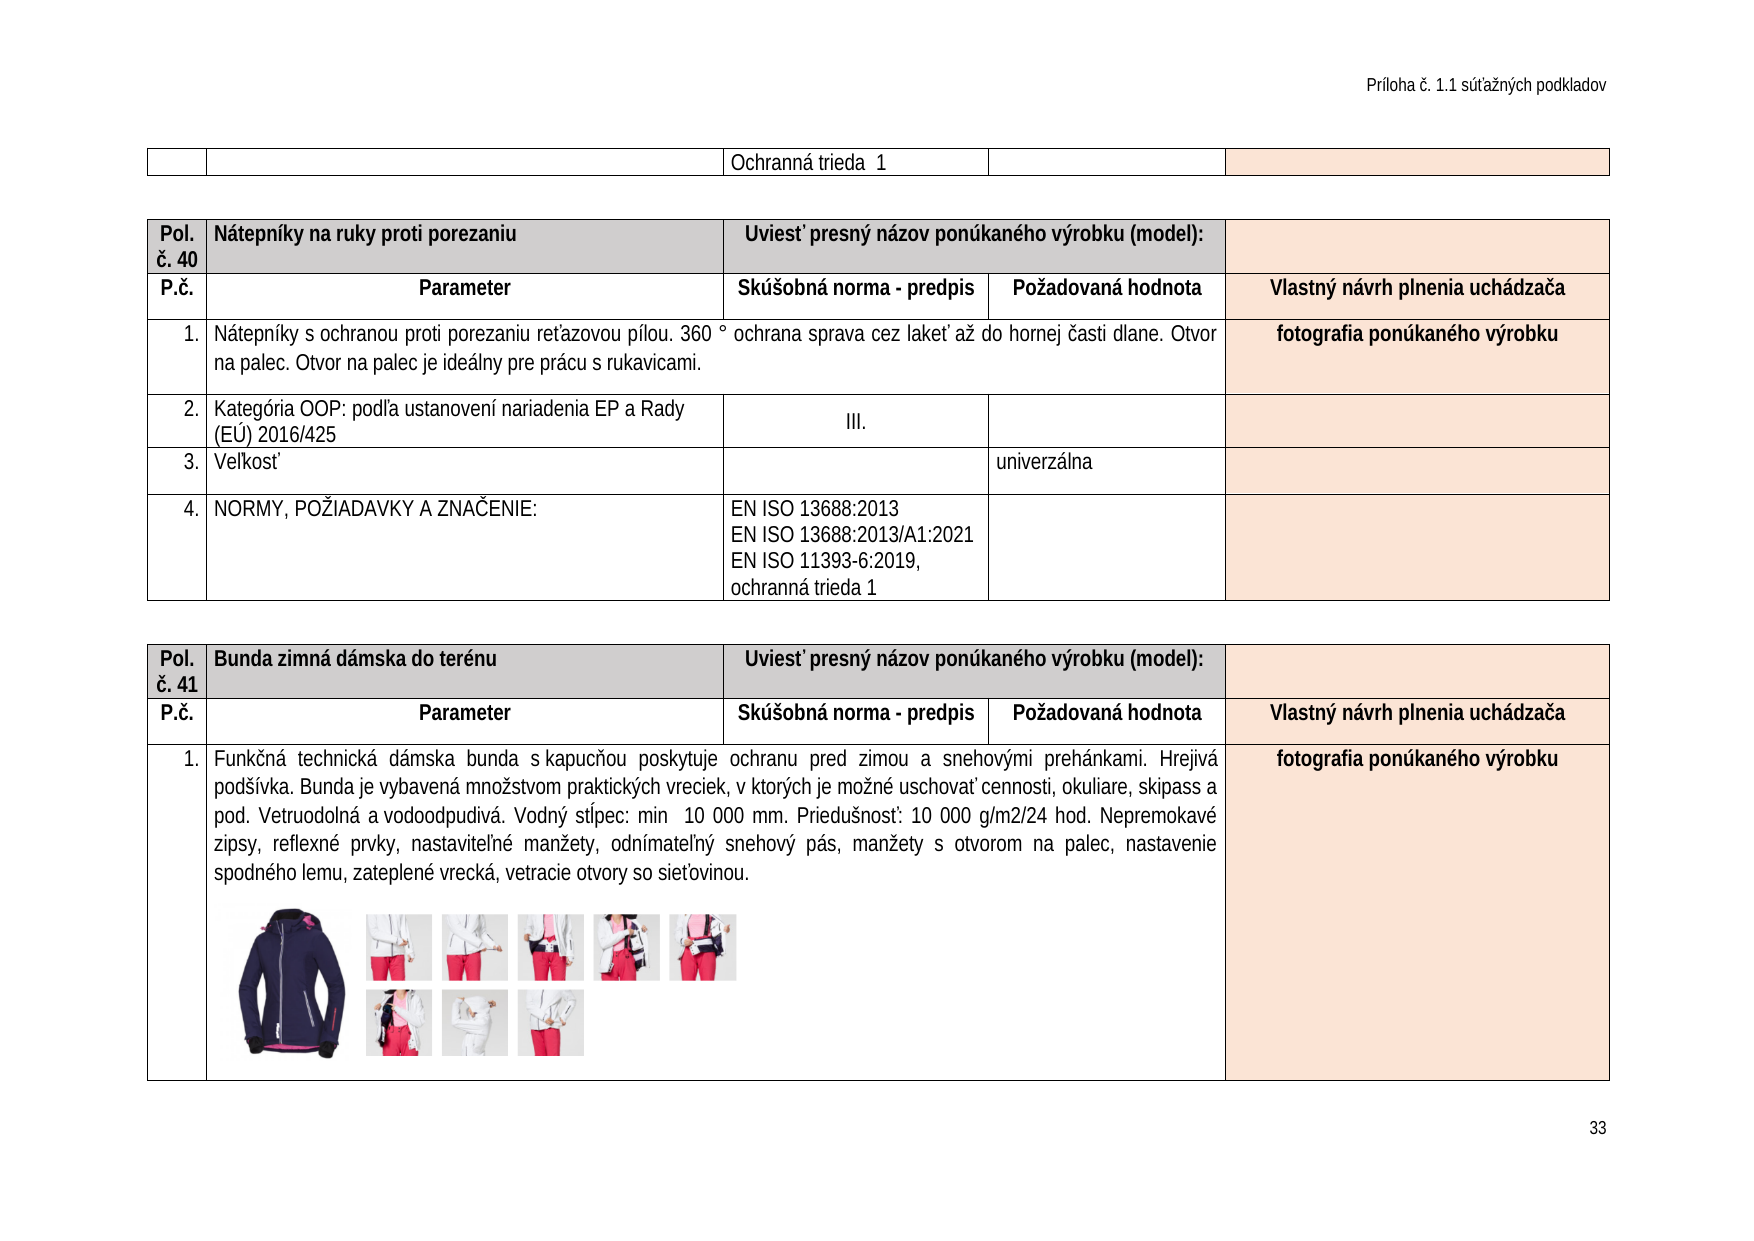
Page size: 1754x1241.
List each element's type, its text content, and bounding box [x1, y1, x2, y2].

table_cell [1226, 395, 1609, 447]
table_cell Požadovaná hodnota [989, 274, 1225, 319]
table_cell Parameter [207, 699, 723, 744]
table_cell III. [724, 395, 988, 447]
table_cell [989, 395, 1225, 447]
table_header [1226, 645, 1609, 698]
table_cell univerzálna [989, 448, 1225, 493]
table_cell Vlastný návrh plnenia uchádzača [1226, 274, 1609, 319]
picture [213, 903, 743, 1061]
table_header [1226, 220, 1609, 273]
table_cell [1226, 745, 1609, 1080]
table_cell Skúšobná norma - predpis [724, 274, 988, 319]
table_cell 3. [148, 448, 206, 493]
table_cell Vlastný návrh plnenia uchádzača [1226, 699, 1609, 744]
table_cell Kategória OOP: podľa ustanovení nariadenia EP a Rady (EÚ) 2016/425 [207, 395, 723, 447]
table_cell NORMY, POŽIADAVKY A ZNAČENIE: [207, 495, 723, 600]
table_cell [1226, 448, 1609, 493]
table_header Bunda zimná dámska do terénu [207, 645, 723, 698]
table_header Uviesť presný názov ponúkaného výrobku (model): [724, 645, 1225, 698]
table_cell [724, 149, 988, 175]
table_cell Veľkosť [207, 448, 723, 493]
table_cell 5. [148, 149, 206, 175]
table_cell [207, 745, 1225, 1080]
table_cell fotografia ponúkaného výrobku [1226, 320, 1609, 393]
table_header Uviesť presný názov ponúkaného výrobku (model): [724, 220, 1225, 273]
table_cell Požadovaná hodnota [989, 699, 1225, 744]
table_cell Parameter [207, 274, 723, 319]
table_cell [989, 495, 1225, 600]
table_cell 1. [148, 745, 206, 1080]
table_cell EN ISO 13688:2013 EN ISO 13688:2013/A1:2021 EN ISO 11393-6:2019, ochranná trieda 1 [724, 495, 988, 600]
table_cell P.č. [148, 699, 206, 744]
table_cell 2. [148, 395, 206, 447]
table_cell 1. [148, 320, 206, 393]
table_cell P.č. [148, 274, 206, 319]
table_cell [724, 448, 988, 493]
table_cell Nátepníky s ochranou proti porezaniu reťazovou pílou. 360 ° ochrana sprava cez lakeť až do hornej časti dlane. Otvor na palec. Otvor na palec je ideálny pre prácu s rukavicami. [207, 320, 1225, 393]
table_header Pol. č. 40 [148, 220, 206, 273]
table_cell [1226, 149, 1609, 175]
table_header Pol. č. 41 [148, 645, 206, 698]
table_header Nátepníky na ruky proti porezaniu [207, 220, 723, 273]
table_cell 4. [148, 495, 206, 600]
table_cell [207, 149, 723, 175]
table_cell [1226, 495, 1609, 600]
table_cell [989, 149, 1225, 175]
table_cell Skúšobná norma - predpis [724, 699, 988, 744]
